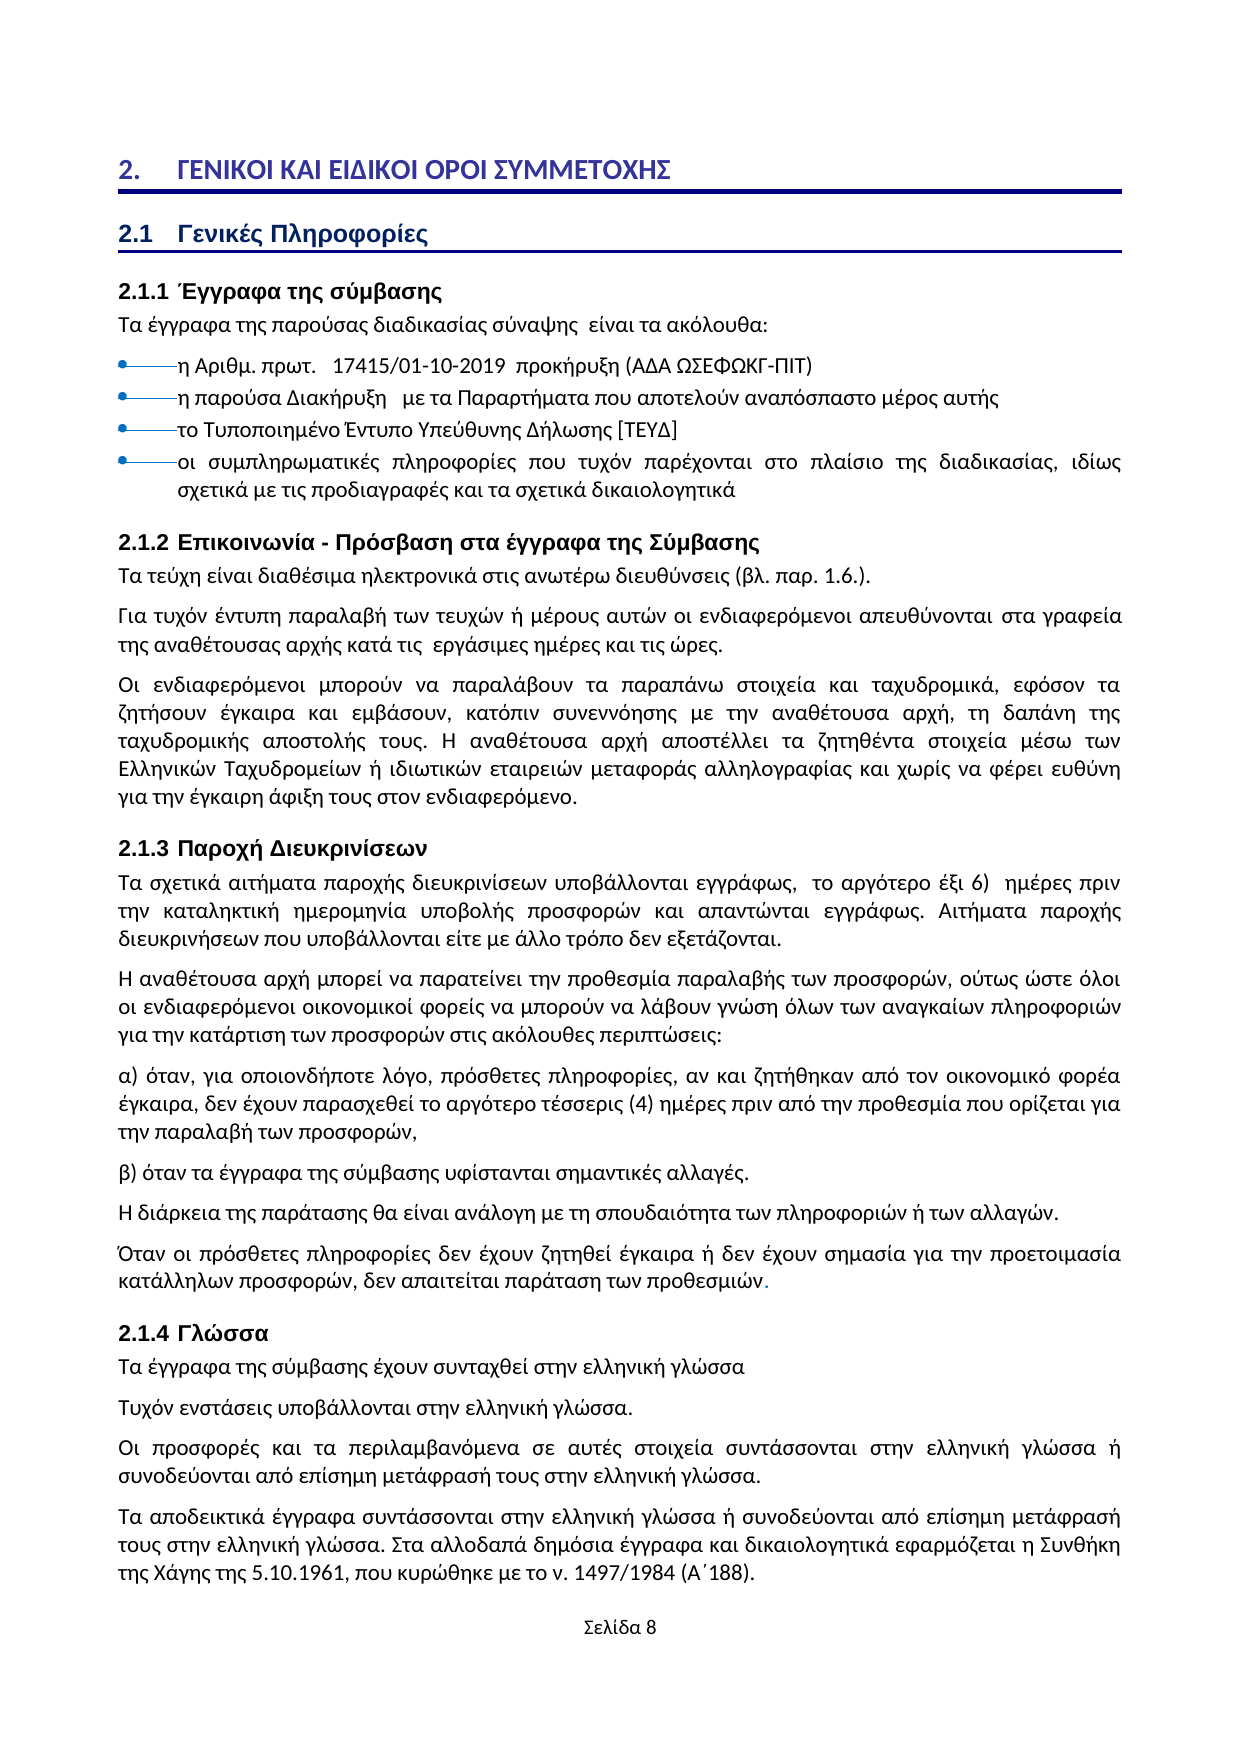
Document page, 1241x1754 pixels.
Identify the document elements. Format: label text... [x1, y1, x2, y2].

list οι συμπληρωματικές πληροφορίες που τυχόν παρέχονται στο πλαίσιο της διαδικασίας, ιδίως σχετικά με τις προδιαγραφές και τα σχετικά δικαιολογητικά [118, 447, 1122, 503]
subtitle 2.1.2 Επικοινωνία - Πρόσβαση στα έγγραφα της Σύμβασης [118, 528, 1122, 555]
text Τα σχετικά αιτήματα παροχής διευκρινίσεων υποβάλλονται εγγράφως, το αργότερο έξι 6) ημέρες πριν την καταληκτική ημερομηνία υποβολής προσφορών και απαντώνται εγγράφως. Αιτήματα παροχής διευκρινήσεων που υποβάλλονται είτε με άλλο τρόπο δεν εξετάζονται. [118, 868, 1122, 952]
list η Αριθμ. πρωτ. 17415/01-10-2019 προκήρυξη (ΑΔΑ ΩΣΕΦΩΚΓ-ΠΙΤ) [118, 351, 1122, 379]
text Τα έγγραφα της παρούσας διαδικασίας σύναψης είναι τα ακόλουθα: [118, 310, 1122, 338]
text β) όταν τα έγγραφα της σύμβασης υφίστανται σημαντικές αλλαγές. [118, 1158, 1122, 1186]
text Τυχόν ενστάσεις υποβάλλονται στην ελληνική γλώσσα. [118, 1393, 1122, 1421]
text Όταν οι πρόσθετες πληροφορίες δεν έχουν ζητηθεί έγκαιρα ή δεν έχουν σημασία για την προετοιμασία κατάλληλων προσφορών, δεν απαιτείται παράταση των προθεσμιών. [118, 1239, 1122, 1295]
text Τα τεύχη είναι διαθέσιμα ηλεκτρονικά στις ανωτέρω διευθύνσεις (βλ. παρ. 1.6.). [118, 561, 1122, 589]
text Η αναθέτουσα αρχή μπορεί να παρατείνει την προθεσμία παραλαβής των προσφορών, ούτως ώστε όλοι οι ενδιαφερόμενοι οικονομικοί φορείς να μπορούν να λάβουν γνώση όλων των αναγκαίων πληροφοριών για την κατάρτιση των προσφορών στις ακόλουθες περιπτώσεις: [118, 964, 1122, 1048]
subtitle 2.1.1 Έγγραφα της σύμβασης [118, 278, 1122, 304]
text Τα έγγραφα της σύμβασης έχουν συνταχθεί στην ελληνική γλώσσα [118, 1352, 1122, 1380]
text Οι ενδιαφερόμενοι μπορούν να παραλάβουν τα παραπάνω στοιχεία και ταχυδρομικά, εφόσον τα ζητήσουν έγκαιρα και εμβάσουν, κατόπιν συνεννόησης με την αναθέτουσα αρχή, τη δαπάνη της ταχυδρομικής αποστολής τους. Η αναθέτουσα αρχή αποστέλλει τα ζητηθέντα στοιχεία μέσω των Ελληνικών Ταχυδρομείων ή ιδιωτικών εταιρειών μεταφοράς αλληλογραφίας και χωρίς να φέρει ευθύνη για την έγκαιρη άφιξη τους στον ενδιαφερόμενο. [118, 670, 1122, 810]
subtitle 2.1.3 Παροχή Διευκρινίσεων [118, 835, 1122, 862]
subtitle 2.1 Γενικές Πληροφορίες [118, 219, 1122, 250]
text Οι προσφορές και τα περιλαμβανόμενα σε αυτές στοιχεία συντάσσονται στην ελληνική γλώσσα ή συνοδεύονται από επίσημη μετάφρασή τους στην ελληνική γλώσσα. [118, 1433, 1122, 1489]
list η παρούσα Διακήρυξη με τα Παραρτήματα που αποτελούν αναπόσπαστο μέρος αυτής [118, 383, 1122, 411]
text α) όταν, για οποιονδήποτε λόγο, πρόσθετες πληροφορίες, αν και ζητήθηκαν από τον οικονομικό φορέα έγκαιρα, δεν έχουν παρασχεθεί το αργότερο τέσσερις (4) ημέρες πριν από την προθεσμία που ορίζεται για την παραλαβή των προσφορών, [118, 1061, 1122, 1145]
text Τα αποδεικτικά έγγραφα συντάσσονται στην ελληνική γλώσσα ή συνοδεύονται από επίσημη μετάφρασή τους στην ελληνική γλώσσα. Στα αλλοδαπά δημόσια έγγραφα και δικαιολογητικά εφαρμόζεται η Συνθήκη της Χάγης της 5.10.1961, που κυρώθηκε με το ν. 1497/1984 (Α΄188). [118, 1502, 1122, 1586]
text Για τυχόν έντυπη παραλαβή των τευχών ή μέρους αυτών οι ενδιαφερόμενοι απευθύνονται στα γραφεία της αναθέτουσας αρχής κατά τις εργάσιμες ημέρες και τις ώρες. [118, 602, 1122, 658]
list το Τυποποιημένο Έντυπο Υπεύθυνης Δήλωσης [ΤΕΥΔ] [118, 415, 1122, 443]
text Η διάρκεια της παράτασης θα είναι ανάλογη με τη σπουδαιότητα των πληροφοριών ή των αλλαγών. [118, 1198, 1122, 1226]
subtitle 2. ΓΕΝΙΚΟΙ ΚΑΙ ΕΙΔΙΚΟΙ ΟΡΟΙ ΣΥΜΜΕΤΟΧΗΣ [118, 151, 1122, 189]
subtitle 2.1.4 Γλώσσα [118, 1320, 1122, 1346]
